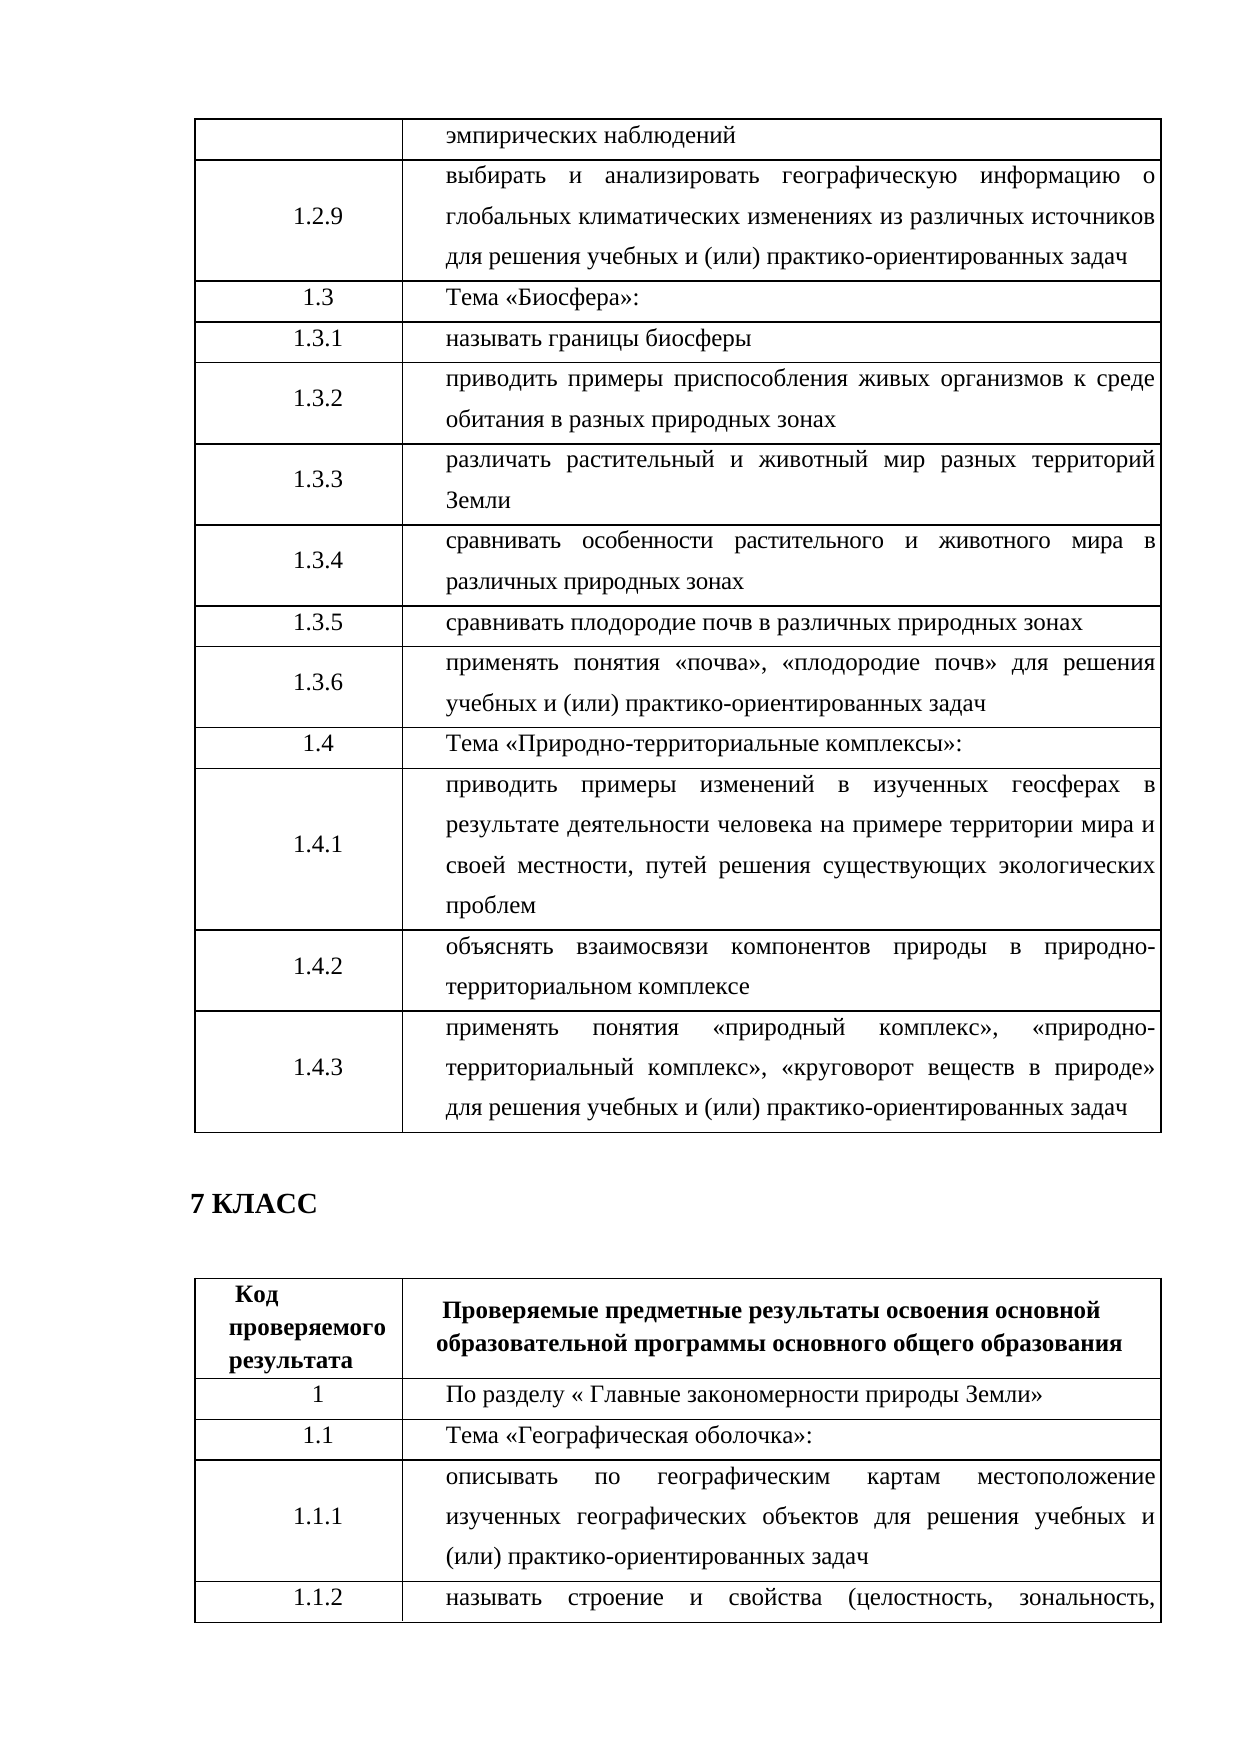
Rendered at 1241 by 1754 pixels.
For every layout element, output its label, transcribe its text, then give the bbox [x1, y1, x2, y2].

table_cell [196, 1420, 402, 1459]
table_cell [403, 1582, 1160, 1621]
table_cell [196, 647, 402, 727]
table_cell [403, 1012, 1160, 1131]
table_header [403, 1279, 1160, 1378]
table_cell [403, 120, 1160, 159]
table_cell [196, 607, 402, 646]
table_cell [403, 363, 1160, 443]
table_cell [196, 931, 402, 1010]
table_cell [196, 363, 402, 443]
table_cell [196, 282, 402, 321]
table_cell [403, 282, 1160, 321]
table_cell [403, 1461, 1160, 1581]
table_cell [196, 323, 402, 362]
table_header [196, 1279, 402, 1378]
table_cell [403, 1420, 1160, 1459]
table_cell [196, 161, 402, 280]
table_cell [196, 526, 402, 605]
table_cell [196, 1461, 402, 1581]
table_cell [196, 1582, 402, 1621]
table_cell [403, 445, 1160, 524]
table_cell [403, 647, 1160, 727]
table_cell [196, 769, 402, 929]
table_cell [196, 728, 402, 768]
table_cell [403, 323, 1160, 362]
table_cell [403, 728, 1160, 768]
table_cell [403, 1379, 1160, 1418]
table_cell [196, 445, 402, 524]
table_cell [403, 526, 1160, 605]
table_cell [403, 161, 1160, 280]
text 7 КЛАСС [190, 1186, 1152, 1219]
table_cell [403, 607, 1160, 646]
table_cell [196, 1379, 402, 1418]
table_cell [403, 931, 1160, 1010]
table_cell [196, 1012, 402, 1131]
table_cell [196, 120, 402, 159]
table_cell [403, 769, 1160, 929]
